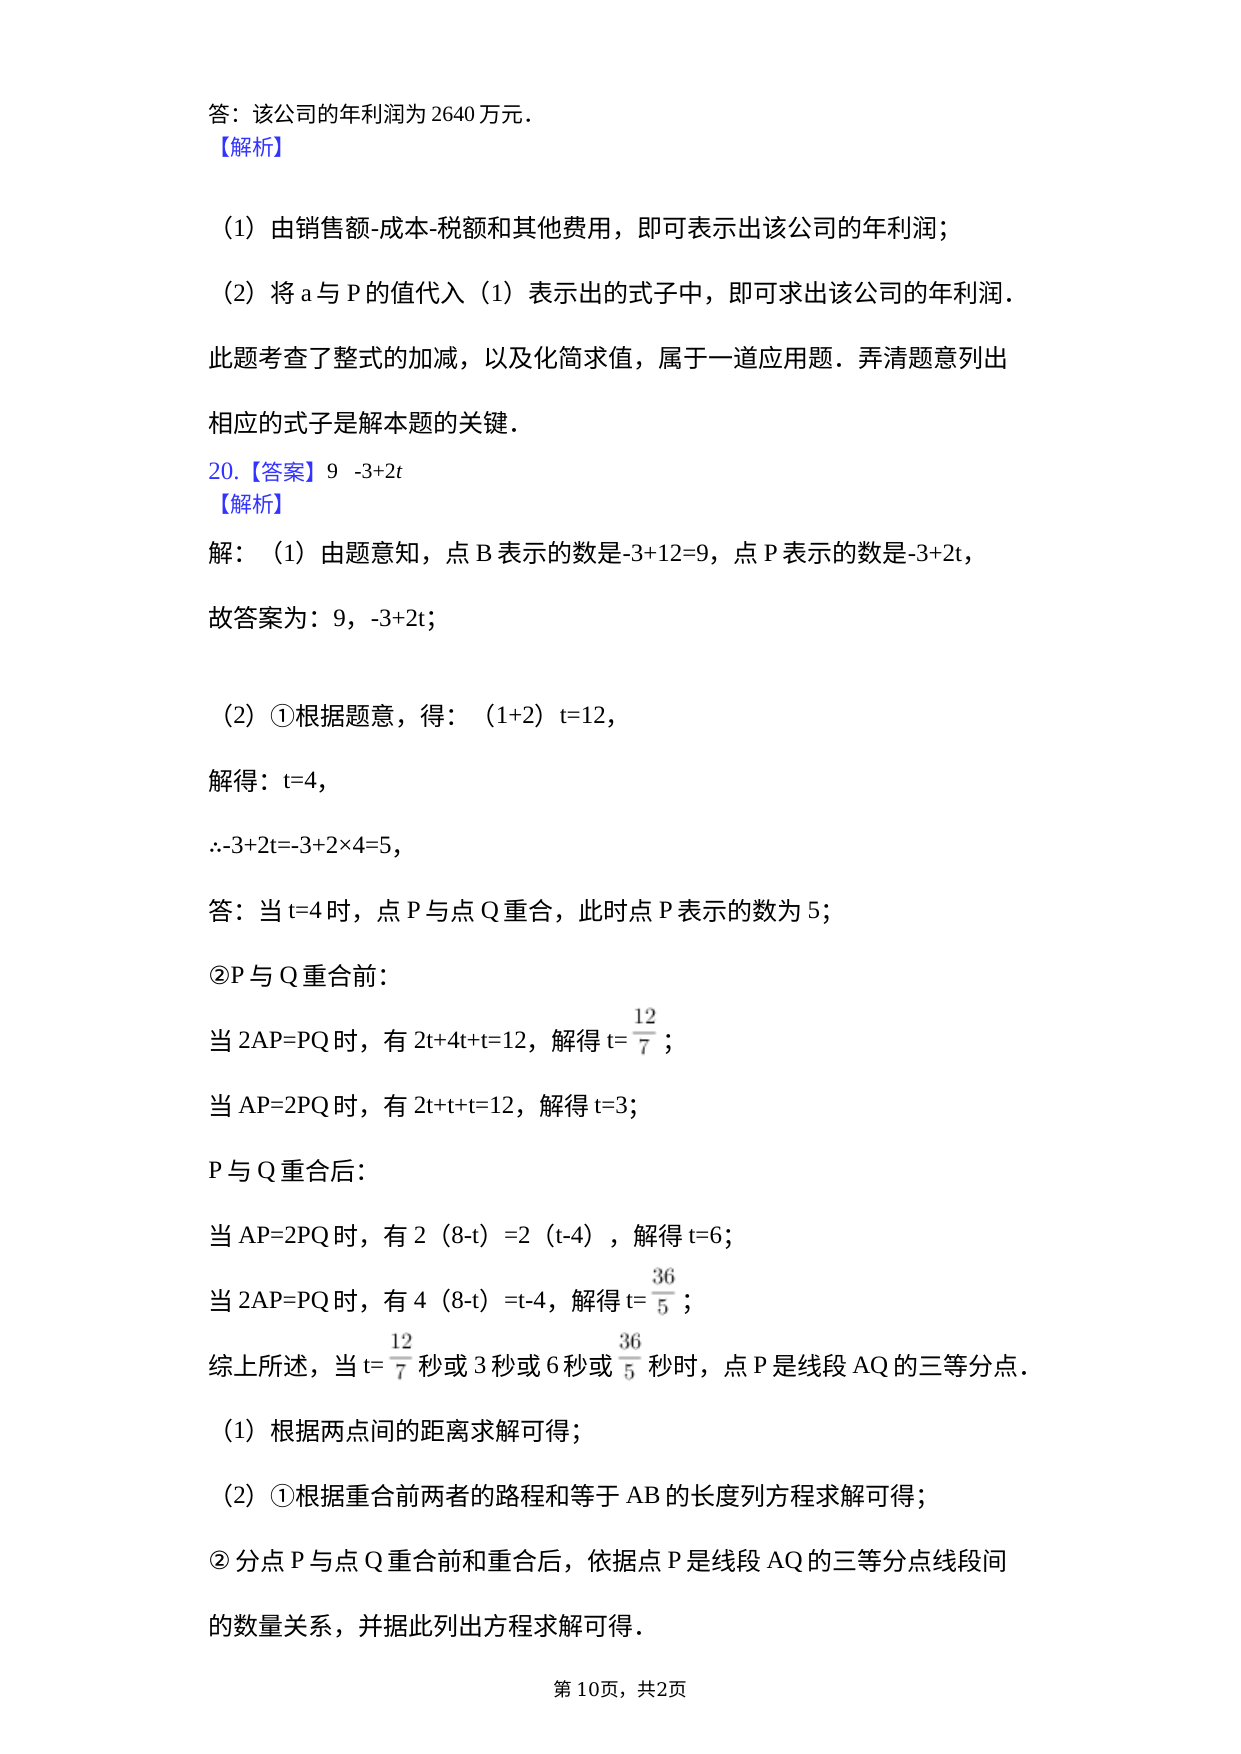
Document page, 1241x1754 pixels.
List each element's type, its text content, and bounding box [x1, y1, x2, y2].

picture [646, 1266, 682, 1319]
picture [627, 1006, 663, 1059]
text （1）由销售额-成本-税额和其他费用，即可表示出该公司的年利润； （2）将a与P的值代入（1）表示出的式子中，即可求出该公司的年利润． 此题考查了整式的加减，以及化简求值，属于一道应用题．弄清题意列出相应的式子是解本题的关键． [208, 162, 1032, 454]
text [208, 519, 1032, 1657]
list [208, 97, 1032, 162]
list 20.【答案】9 -3+2t 【解析】 [208, 454, 1032, 519]
picture [384, 1331, 419, 1384]
picture [613, 1331, 648, 1384]
